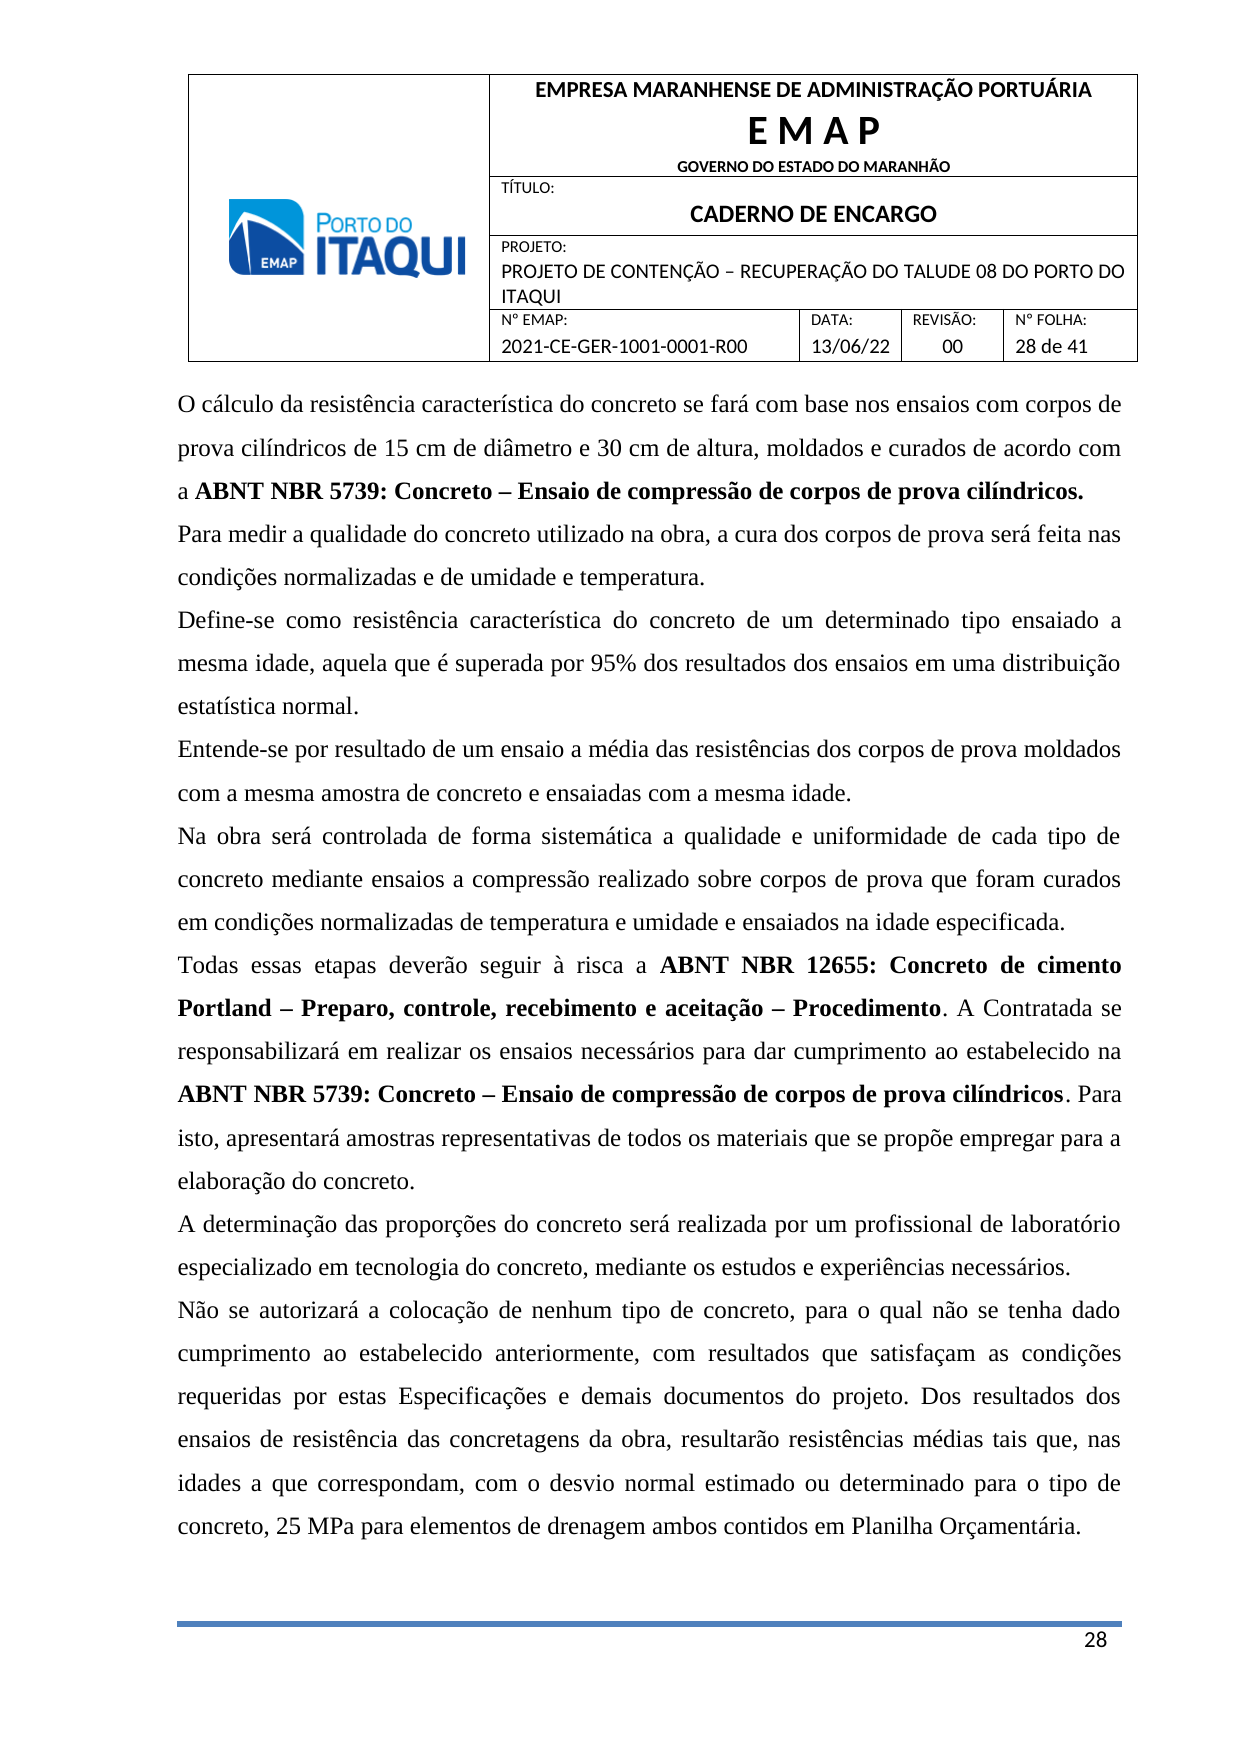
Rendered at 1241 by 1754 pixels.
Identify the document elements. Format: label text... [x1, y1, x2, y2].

text A determinação das proporções do concreto será realizada por um profissional de laboratório especializado em tecnologia do concreto, mediante os estudos e experiências necessários. [177, 1209, 1122, 1281]
text Entende-se por resultado de um ensaio a média das resistências dos corpos de prova moldados com a mesma amostra de concreto e ensaiadas com a mesma idade. [177, 734, 1122, 806]
text Para medir a qualidade do concreto utilizado na obra, a cura dos corpos de prova será feita nas condições normalizadas e de umidade e temperatura. [177, 519, 1122, 591]
text Na obra será controlada de forma sistemática a qualidade e uniformidade de cada tipo de concreto mediante ensaios a compressão realizado sobre corpos de prova que foram curados em condições normalizadas de temperatura e umidade e ensaiados na idade especificada. [177, 821, 1122, 936]
text Todas essas etapas deverão seguir à risca a ABNT NBR 12655: Concreto de cimento Portland – Preparo, controle, recebimento e aceitação – Procedimento. A Contratada se responsabilizará em realizar os ensaios necessários para dar cumprimento ao estabelecido na ABNT NBR 5739: Concreto – Ensaio de compressão de corpos de prova cilíndricos. Para isto, apresentará amostras representativas de todos os materiais que se propõe empregar para a elaboração do concreto. [177, 950, 1122, 1194]
text Define-se como resistência característica do concreto de um determinado tipo ensaiado a mesma idade, aquela que é superada por 95% dos resultados dos ensaios em uma distribuição estatística normal. [177, 605, 1122, 720]
text O cálculo da resistência característica do concreto se fará com base nos ensaios com corpos de prova cilíndricos de 15 cm de diâmetro e 30 cm de altura, moldados e curados de acordo com a ABNT NBR 5739: Concreto – Ensaio de compressão de corpos de prova cilíndricos. [177, 389, 1122, 504]
picture [229, 199, 465, 278]
text Não se autorizará a colocação de nenhum tipo de concreto, para o qual não se tenha dado cumprimento ao estabelecido anteriormente, com resultados que satisfaçam as condições requeridas por estas Especificações e demais documentos do projeto. Dos resultados dos ensaios de resistência das concretagens da obra, resultarão resistências médias tais que, nas idades a que correspondam, com o desvio normal estimado ou determinado para o tipo de concreto, 25 MPa para elementos de drenagem ambos contidos em Planilha Orçamentária. [177, 1295, 1122, 1539]
